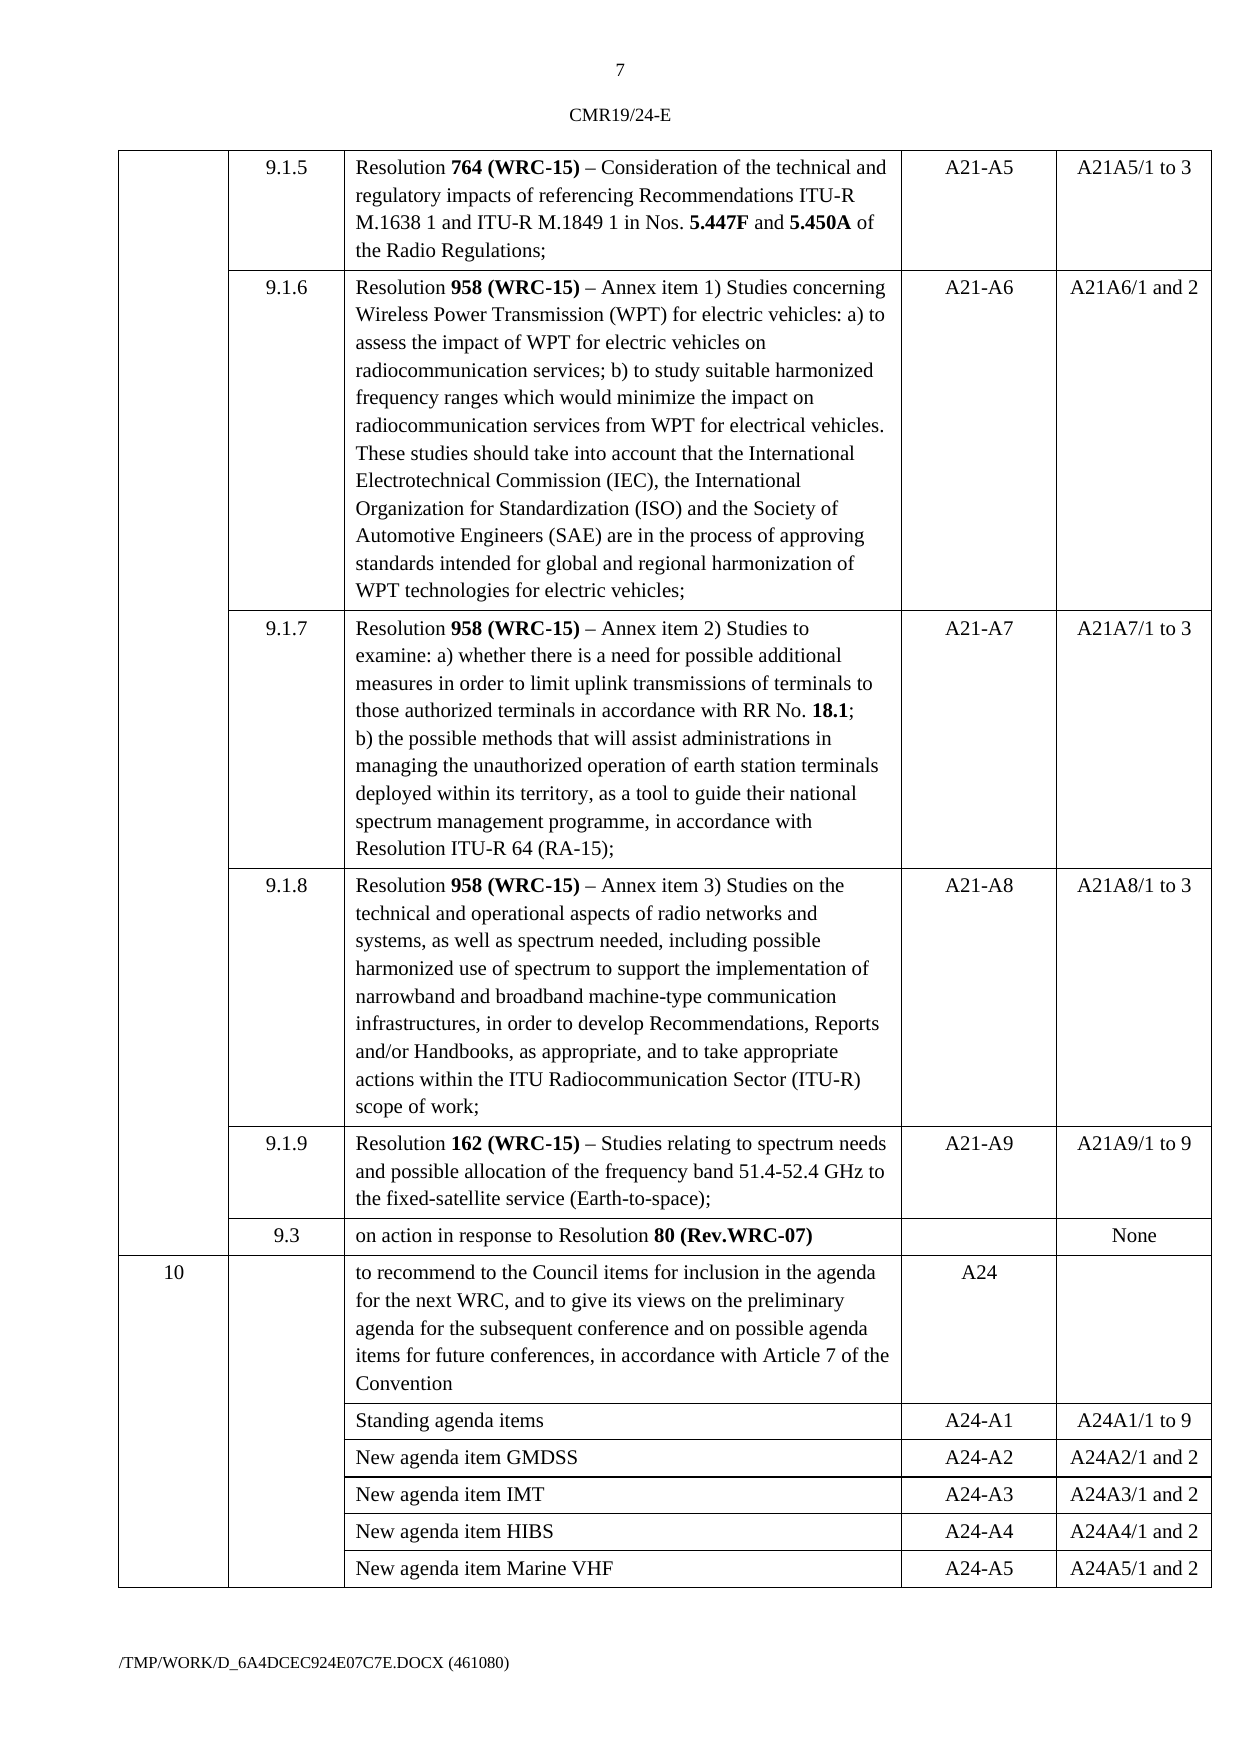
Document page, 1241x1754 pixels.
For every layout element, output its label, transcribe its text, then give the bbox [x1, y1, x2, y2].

table_cell to recommend to the Council items for inclusion in the agenda for the next WRC, and to give its views on the preliminary agenda for the subsequent conference and on possible agenda items for future conferences, in accordance with Article 7 of the Convention [345, 1256, 901, 1402]
table_cell A21-A8 [902, 869, 1056, 1126]
table_cell A21-A9 [902, 1127, 1056, 1218]
table_cell A24A2/1 and 2 [1057, 1440, 1211, 1476]
table_cell A24-A4 [902, 1514, 1056, 1550]
table_cell A21A9/1 to 9 [1057, 1127, 1211, 1218]
table_cell A24A3/1 and 2 [1057, 1478, 1211, 1513]
table_cell 9.1.9 [229, 1127, 344, 1218]
table_cell New agenda item IMT [345, 1478, 901, 1513]
table_cell A21-A5 [902, 151, 1056, 269]
table_cell 9.3 [229, 1219, 344, 1255]
table_cell Resolution 958 (WRC-15) – Annex item 3) Studies on the technical and operational aspects of radio networks and systems, as well as spectrum needed, including possible harmonized use of spectrum to support the implementation of narrowband and broadband machine-type communication infrastructures, in order to develop Recommendations, Reports and/or Handbooks, as appropriate, and to take appropriate actions within the ITU Radiocommunication Sector (ITU-R) scope of work; [345, 869, 901, 1126]
table_cell A24-A2 [902, 1440, 1056, 1476]
table_cell A24-A5 [902, 1551, 1056, 1587]
table_cell 9.1.5 [229, 151, 344, 269]
table_cell New agenda item HIBS [345, 1514, 901, 1550]
table_cell New agenda item Marine VHF [345, 1551, 901, 1587]
table_cell 10 [119, 1256, 228, 1587]
table_cell A24A1/1 to 9 [1057, 1404, 1211, 1439]
table_cell on action in response to Resolution 80 (Rev.WRC-07) [345, 1219, 901, 1255]
table_cell Resolution 958 (WRC-15) – Annex item 1) Studies concerning Wireless Power Transmission (WPT) for electric vehicles: a) to assess the impact of WPT for electric vehicles on radiocommunication services; b) to study suitable harmonized frequency ranges which would minimize the impact on radiocommunication services from WPT for electrical vehicles. These studies should take into account that the International Electrotechnical Commission (IEC), the International Organization for Standardization (ISO) and the Society of Automotive Engineers (SAE) are in the process of approving standards intended for global and regional harmonization of WPT technologies for electric vehicles; [345, 271, 901, 610]
table_cell A24-A1 [902, 1404, 1056, 1439]
table_cell [1057, 1256, 1211, 1402]
table_cell Resolution 162 (WRC-15) – Studies relating to spectrum needs and possible allocation of the frequency band 51.4-52.4 GHz to the fixed-satellite service (Earth-to-space); [345, 1127, 901, 1218]
table_cell Resolution 958 (WRC-15) – Annex item 2) Studies to examine: a) whether there is a need for possible additional measures in order to limit uplink transmissions of terminals to those authorized terminals in accordance with RR No. 18.1; b) the possible methods that will assist administrations in managing the unauthorized operation of earth station terminals deployed within its territory, as a tool to guide their national spectrum management programme, in accordance with Resolution ITU-R 64 (RA-15); [345, 611, 901, 868]
table_cell A24A4/1 and 2 [1057, 1514, 1211, 1550]
table_cell A24-A3 [902, 1478, 1056, 1513]
table_cell [229, 1256, 344, 1587]
table_cell A24 [902, 1256, 1056, 1402]
table_cell A21-A7 [902, 611, 1056, 868]
table_cell Standing agenda items [345, 1404, 901, 1439]
table_cell Resolution 764 (WRC-15) – Consideration of the technical and regulatory impacts of referencing Recommendations ITU-R M.1638 1 and ITU-R M.1849 1 in Nos. 5.447F and 5.450A of the Radio Regulations; [345, 151, 901, 269]
table_cell A21A6/1 and 2 [1057, 271, 1211, 610]
table_cell New agenda item GMDSS [345, 1440, 901, 1476]
table_cell None [1057, 1219, 1211, 1255]
table_cell A21A8/1 to 3 [1057, 869, 1211, 1126]
table_cell A21-A6 [902, 271, 1056, 610]
table_cell 9.1.6 [229, 271, 344, 610]
table_cell 9.1.8 [229, 869, 344, 1126]
table_cell A21A7/1 to 3 [1057, 611, 1211, 868]
table_cell A24A5/1 and 2 [1057, 1551, 1211, 1587]
table_cell A21A5/1 to 3 [1057, 151, 1211, 269]
table_cell [902, 1219, 1056, 1255]
table_cell 9.1.7 [229, 611, 344, 868]
